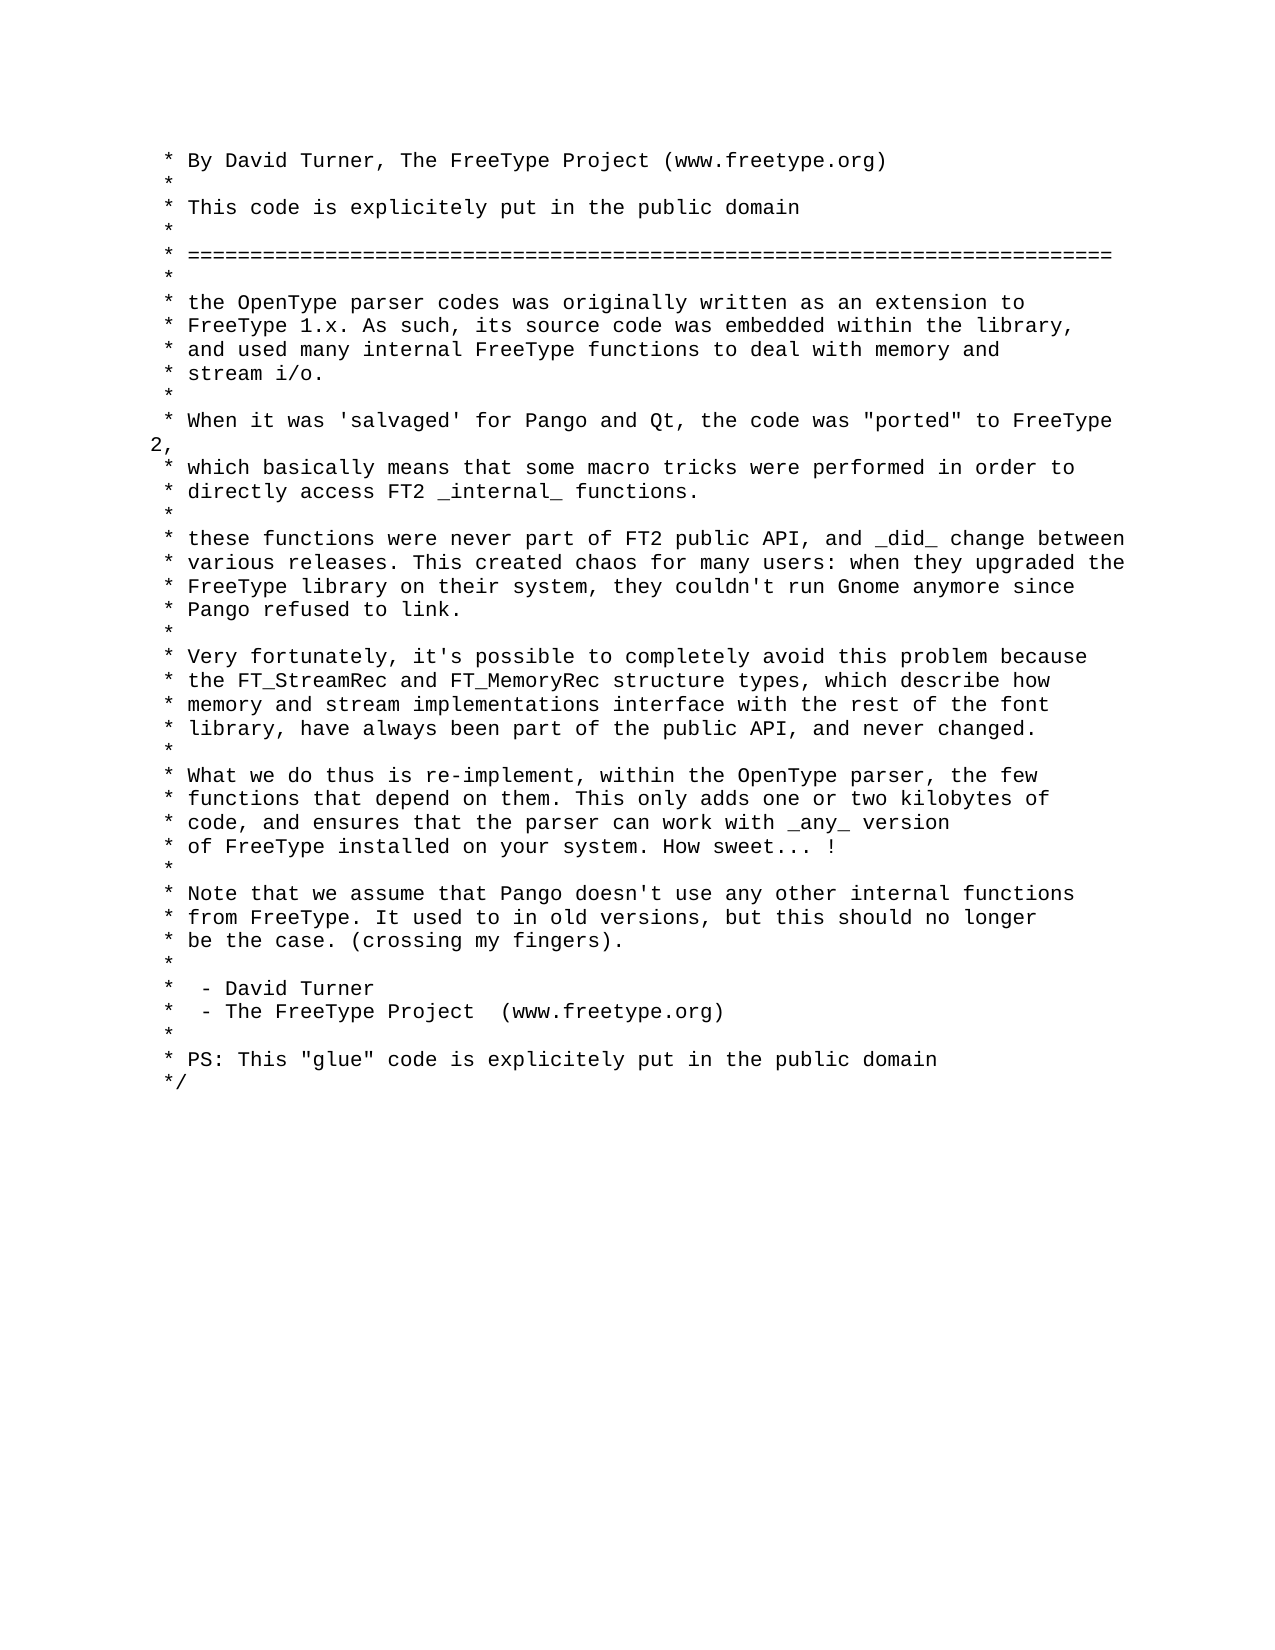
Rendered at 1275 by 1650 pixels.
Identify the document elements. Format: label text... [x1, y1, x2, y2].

text * - David Turner [150, 978, 1125, 1001]
text * - The FreeType Project (www.freetype.org) [150, 1001, 1125, 1025]
text * and used many internal FreeType functions to deal with memory and [150, 339, 1125, 363]
text * these functions were never part of FT2 public API, and _did_ change between [150, 528, 1125, 552]
text * [150, 741, 1125, 765]
text * the FT_StreamRec and FT_MemoryRec structure types, which describe how [150, 670, 1125, 694]
text * [150, 174, 1125, 197]
text * [150, 859, 1125, 883]
text * [150, 505, 1125, 528]
text * be the case. (crossing my fingers). [150, 930, 1125, 954]
text * of FreeType installed on your system. How sweet... ! [150, 836, 1125, 859]
text * stream i/o. [150, 363, 1125, 386]
text * code, and ensures that the parser can work with _any_ version [150, 812, 1125, 836]
text * Pango refused to link. [150, 599, 1125, 623]
text * memory and stream implementations interface with the rest of the font [150, 694, 1125, 717]
text * When it was 'salvaged' for Pango and Qt, the code was "ported" to FreeType 2, [150, 410, 1125, 457]
text * [150, 1025, 1125, 1048]
text * Note that we assume that Pango doesn't use any other internal functions [150, 883, 1125, 907]
text * Very fortunately, it's possible to completely avoid this problem because [150, 647, 1125, 670]
text */ [150, 1072, 1125, 1096]
text * FreeType 1.x. As such, its source code was embedded within the library, [150, 316, 1125, 339]
text * various releases. This created chaos for many users: when they upgraded the [150, 552, 1125, 576]
text * [150, 954, 1125, 978]
text * from FreeType. It used to in old versions, but this should no longer [150, 907, 1125, 930]
text * [150, 623, 1125, 647]
text * library, have always been part of the public API, and never changed. [150, 717, 1125, 741]
text * [150, 268, 1125, 292]
text * functions that depend on them. This only adds one or two kilobytes of [150, 788, 1125, 812]
text * the OpenType parser codes was originally written as an extension to [150, 292, 1125, 316]
text * ========================================================================== [150, 244, 1125, 268]
text * [150, 221, 1125, 244]
text * By David Turner, The FreeType Project (www.freetype.org) [150, 150, 1125, 174]
text * directly access FT2 _internal_ functions. [150, 481, 1125, 505]
text * What we do thus is re-implement, within the OpenType parser, the few [150, 765, 1125, 788]
text * This code is explicitely put in the public domain [150, 197, 1125, 221]
text * [150, 386, 1125, 410]
text * which basically means that some macro tricks were performed in order to [150, 457, 1125, 481]
text * PS: This "glue" code is explicitely put in the public domain [150, 1048, 1125, 1072]
text * FreeType library on their system, they couldn't run Gnome anymore since [150, 576, 1125, 599]
